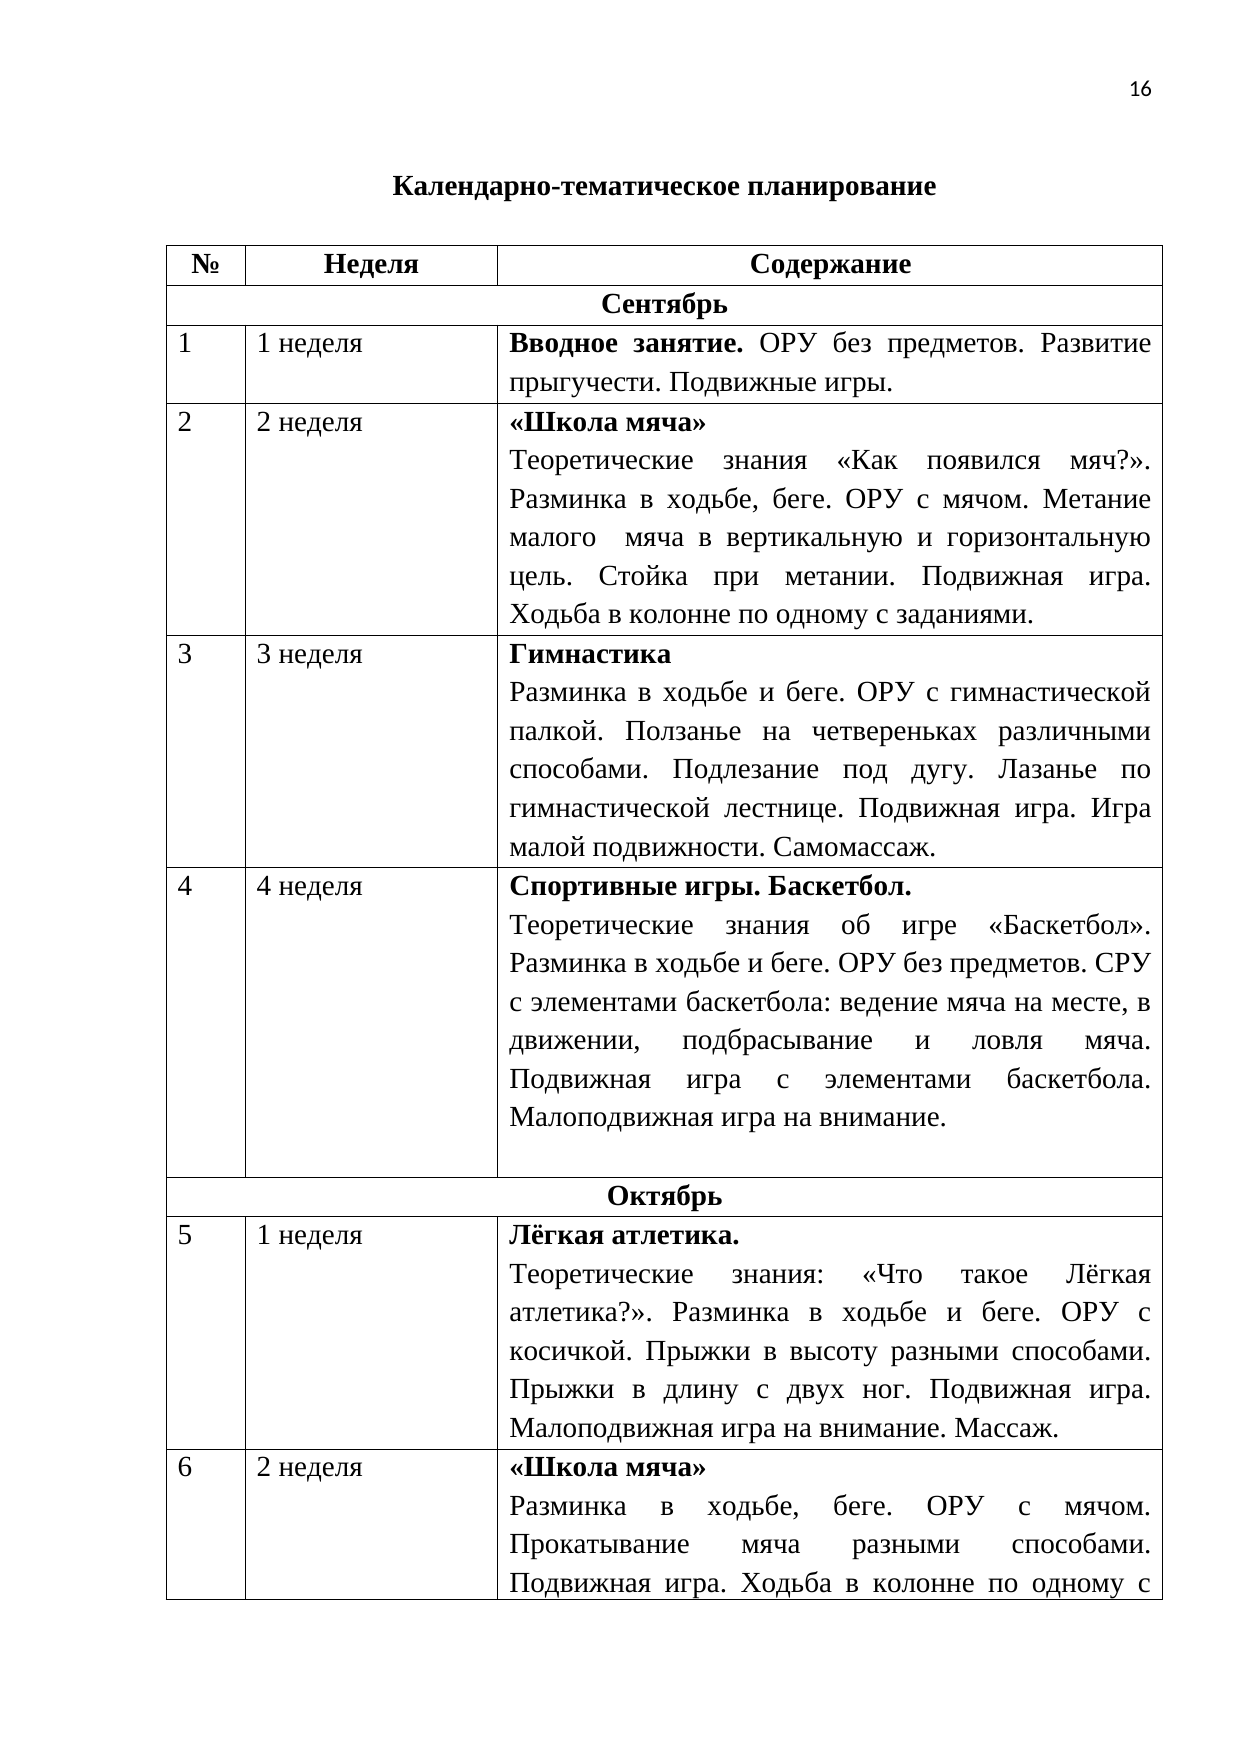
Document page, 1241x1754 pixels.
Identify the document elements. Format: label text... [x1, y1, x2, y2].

table_cell 5 [167, 1217, 245, 1448]
table_cell 4 неделя [246, 868, 497, 1177]
table_cell 6 [167, 1450, 245, 1599]
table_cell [498, 1450, 1162, 1599]
table_cell 1 [167, 326, 245, 403]
table_cell 2 неделя [246, 404, 497, 635]
table_cell 3 неделя [246, 636, 497, 867]
table_cell 4 [167, 868, 245, 1177]
table_header Содержание [498, 246, 1162, 285]
table_cell «Школа мяча» Теоретические знания «Как появился мяч?». Разминка в ходьбе, беге. ОРУ с мячом. Метание малого мяча в вертикальную и горизонтальную цель. Стойка при метании. Подвижная игра. Ходьба в колонне по одному с заданиями. [498, 404, 1162, 635]
table_header № [167, 246, 245, 285]
table_header Неделя [246, 246, 497, 285]
table_cell Гимнастика Разминка в ходьбе и беге. ОРУ с гимнастической палкой. Ползанье на четвереньках различными способами. Подлезание под дугу. Лазанье по гимнастической лестнице. Подвижная игра. Игра малой подвижности. Самомассаж. [498, 636, 1162, 867]
table_cell Сентябрь [167, 286, 1162, 324]
table_cell Октябрь [167, 1178, 1162, 1216]
table_cell 1 неделя [246, 326, 497, 403]
text Календарно-тематическое планирование [177, 168, 1152, 202]
table_cell 3 [167, 636, 245, 867]
table_cell 1 неделя [246, 1217, 497, 1448]
table_cell Вводное занятие. ОРУ без предметов. Развитие прыгучести. Подвижные игры. [498, 326, 1162, 403]
table_cell 2 [167, 404, 245, 635]
table_cell 2 неделя [246, 1450, 497, 1599]
table_cell Лёгкая атлетика. Теоретические знания: «Что такое Лёгкая атлетика?». Разминка в ходьбе и беге. ОРУ с косичкой. Прыжки в высоту разными способами. Прыжки в длину с двух ног. Подвижная игра. Малоподвижная игра на внимание. Массаж. [498, 1217, 1162, 1448]
table_cell Спортивные игры. Баскетбол. Теоретические знания об игре «Баскетбол». Разминка в ходьбе и беге. ОРУ без предметов. СРУ с элементами баскетбола: ведение мяча на месте, в движении, подбрасывание и ловля мяча. Подвижная игра с элементами баскетбола. Малоподвижная игра на внимание. [498, 868, 1162, 1177]
